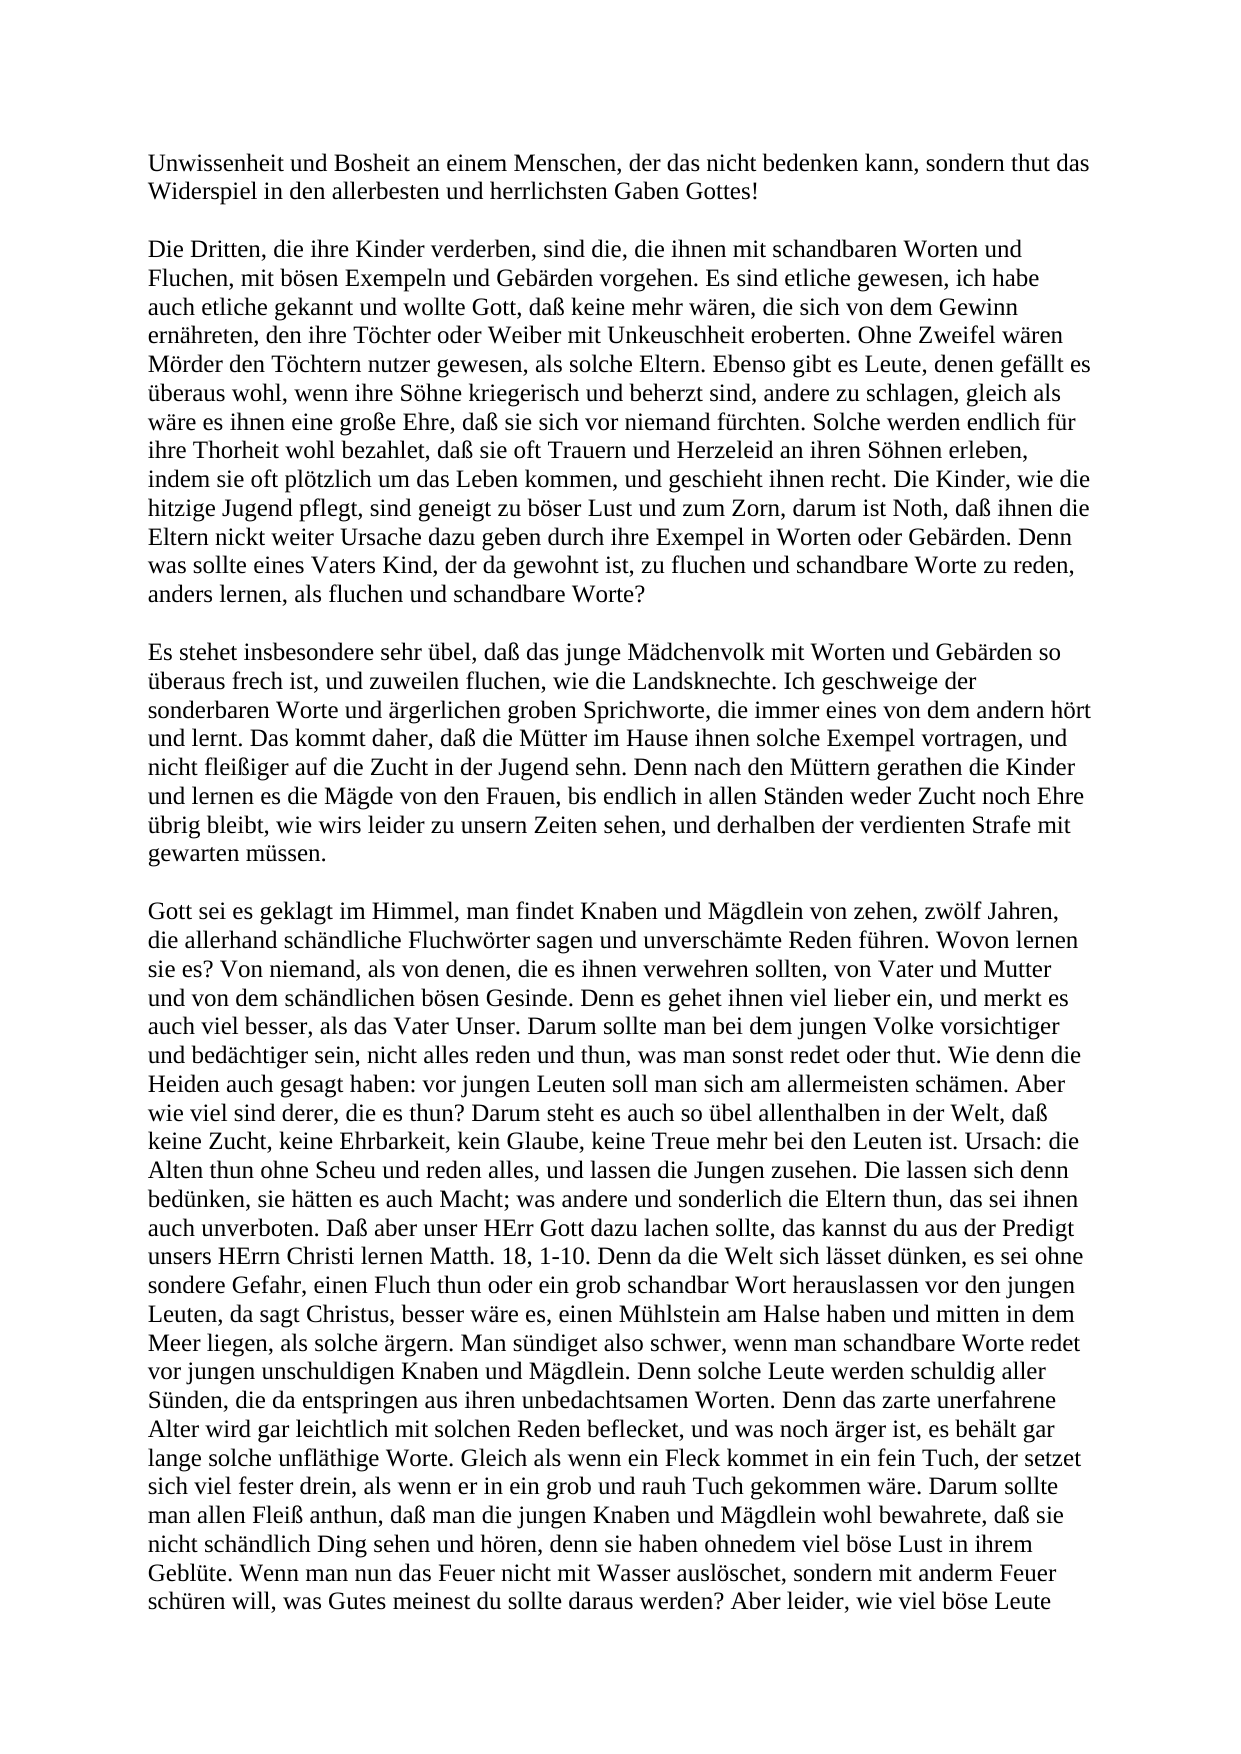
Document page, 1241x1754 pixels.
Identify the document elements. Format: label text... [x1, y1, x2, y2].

text Die Dritten, die ihre Kinder verderben, sind die, die ihnen mit schandbaren Worten und Fluchen, mit bösen Exempeln und Gebärden vorgehen. Es sind etliche gewesen, ich habe auch etliche gekannt und wollte Gott, daß keine mehr wären, die sich von dem Gewinn ernähreten, den ihre Töchter oder Weiber mit Unkeuschheit eroberten. Ohne Zweifel wären Mörder den Töchtern nutzer gewesen, als solche Eltern. Ebenso gibt es Leute, denen gefällt es überaus wohl, wenn ihre Söhne kriegerisch und beherzt sind, andere zu schlagen, gleich als wäre es ihnen eine große Ehre, daß sie sich vor niemand fürchten. Solche werden endlich für ihre Thorheit wohl bezahlet, daß sie oft Trauern und Herzeleid an ihren Söhnen erleben, indem sie oft plötzlich um das Leben kommen, und geschieht ihnen recht. Die Kinder, wie die hitzige Jugend pflegt, sind geneigt zu böser Lust und zum Zorn, darum ist Noth, daß ihnen die Eltern nickt weiter Ursache dazu geben durch ihre Exempel in Worten oder Gebärden. Denn was sollte eines Vaters Kind, der da gewohnt ist, zu fluchen und schandbare Worte zu reden, anders lernen, als fluchen und schandbare Worte? [148, 234, 1093, 608]
text Es stehet insbesondere sehr übel, daß das junge Mädchenvolk mit Worten und Gebärden so überaus frech ist, und zuweilen fluchen, wie die Landsknechte. Ich geschweige der sonderbaren Worte und ärgerlichen groben Sprichworte, die immer eines von dem andern hört und lernt. Das kommt daher, daß die Mütter im Hause ihnen solche Exempel vortragen, und nicht fleißiger auf die Zucht in der Jugend sehn. Denn nach den Müttern gerathen die Kinder und lernen es die Mägde von den Frauen, bis endlich in allen Ständen weder Zucht noch Ehre übrig bleibt, wie wirs leider zu unsern Zeiten sehen, und derhalben der verdienten Strafe mit gewarten müssen. [148, 637, 1093, 867]
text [148, 148, 1093, 205]
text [148, 896, 1093, 1615]
